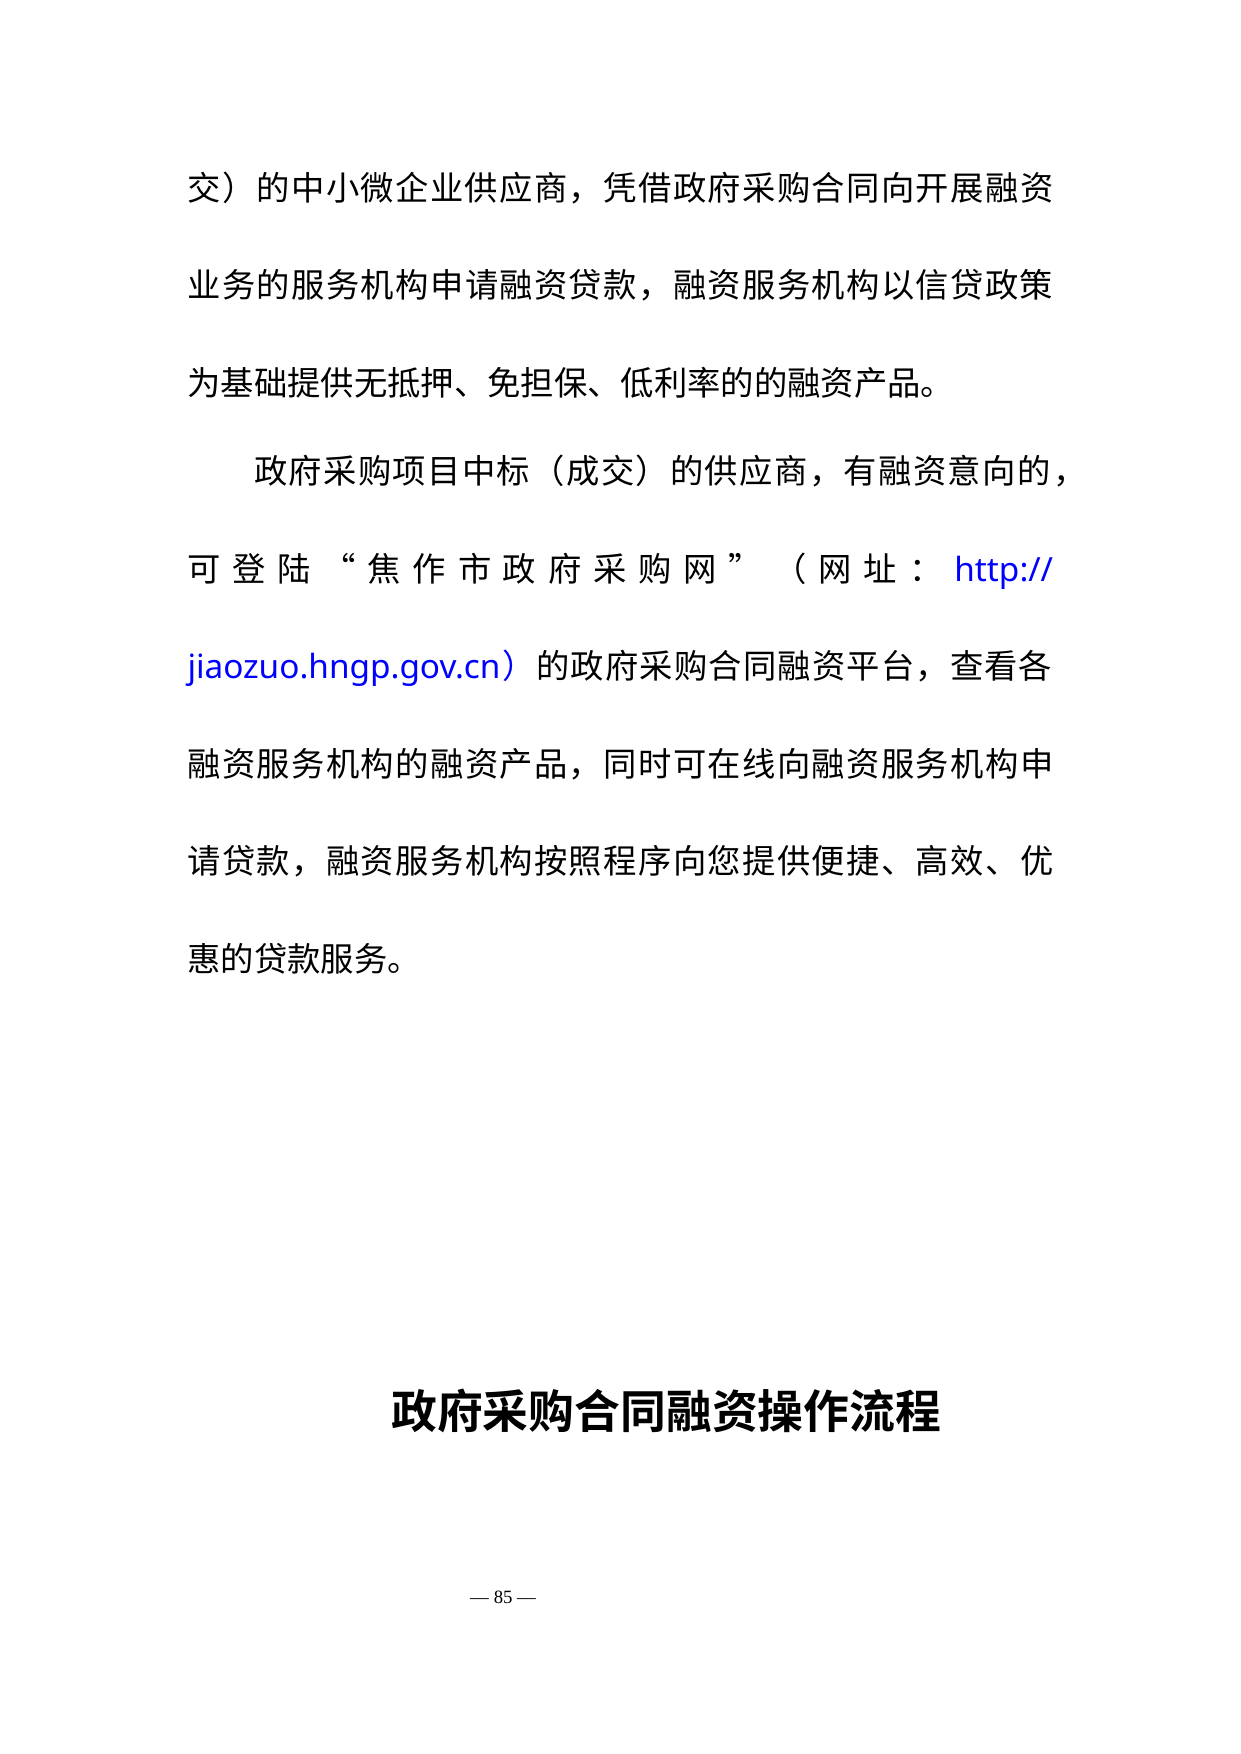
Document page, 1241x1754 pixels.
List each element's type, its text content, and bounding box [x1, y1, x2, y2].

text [187, 153, 1053, 413]
text 政府采购项目中标（成交）的供应商，有融资意向的，可登陆“焦作市政府采购网”（网址：http://jiaozuo.hngp.gov.cn）的政府采购合同融资平台，查看各融资服务机构的融资产品，同时可在线向融资服务机构申请贷款，融资服务机构按照程序向您提供便捷、高效、优惠的贷款服务。 [187, 437, 1053, 989]
text 政府采购合同融资操作流程 [187, 1359, 1053, 1457]
